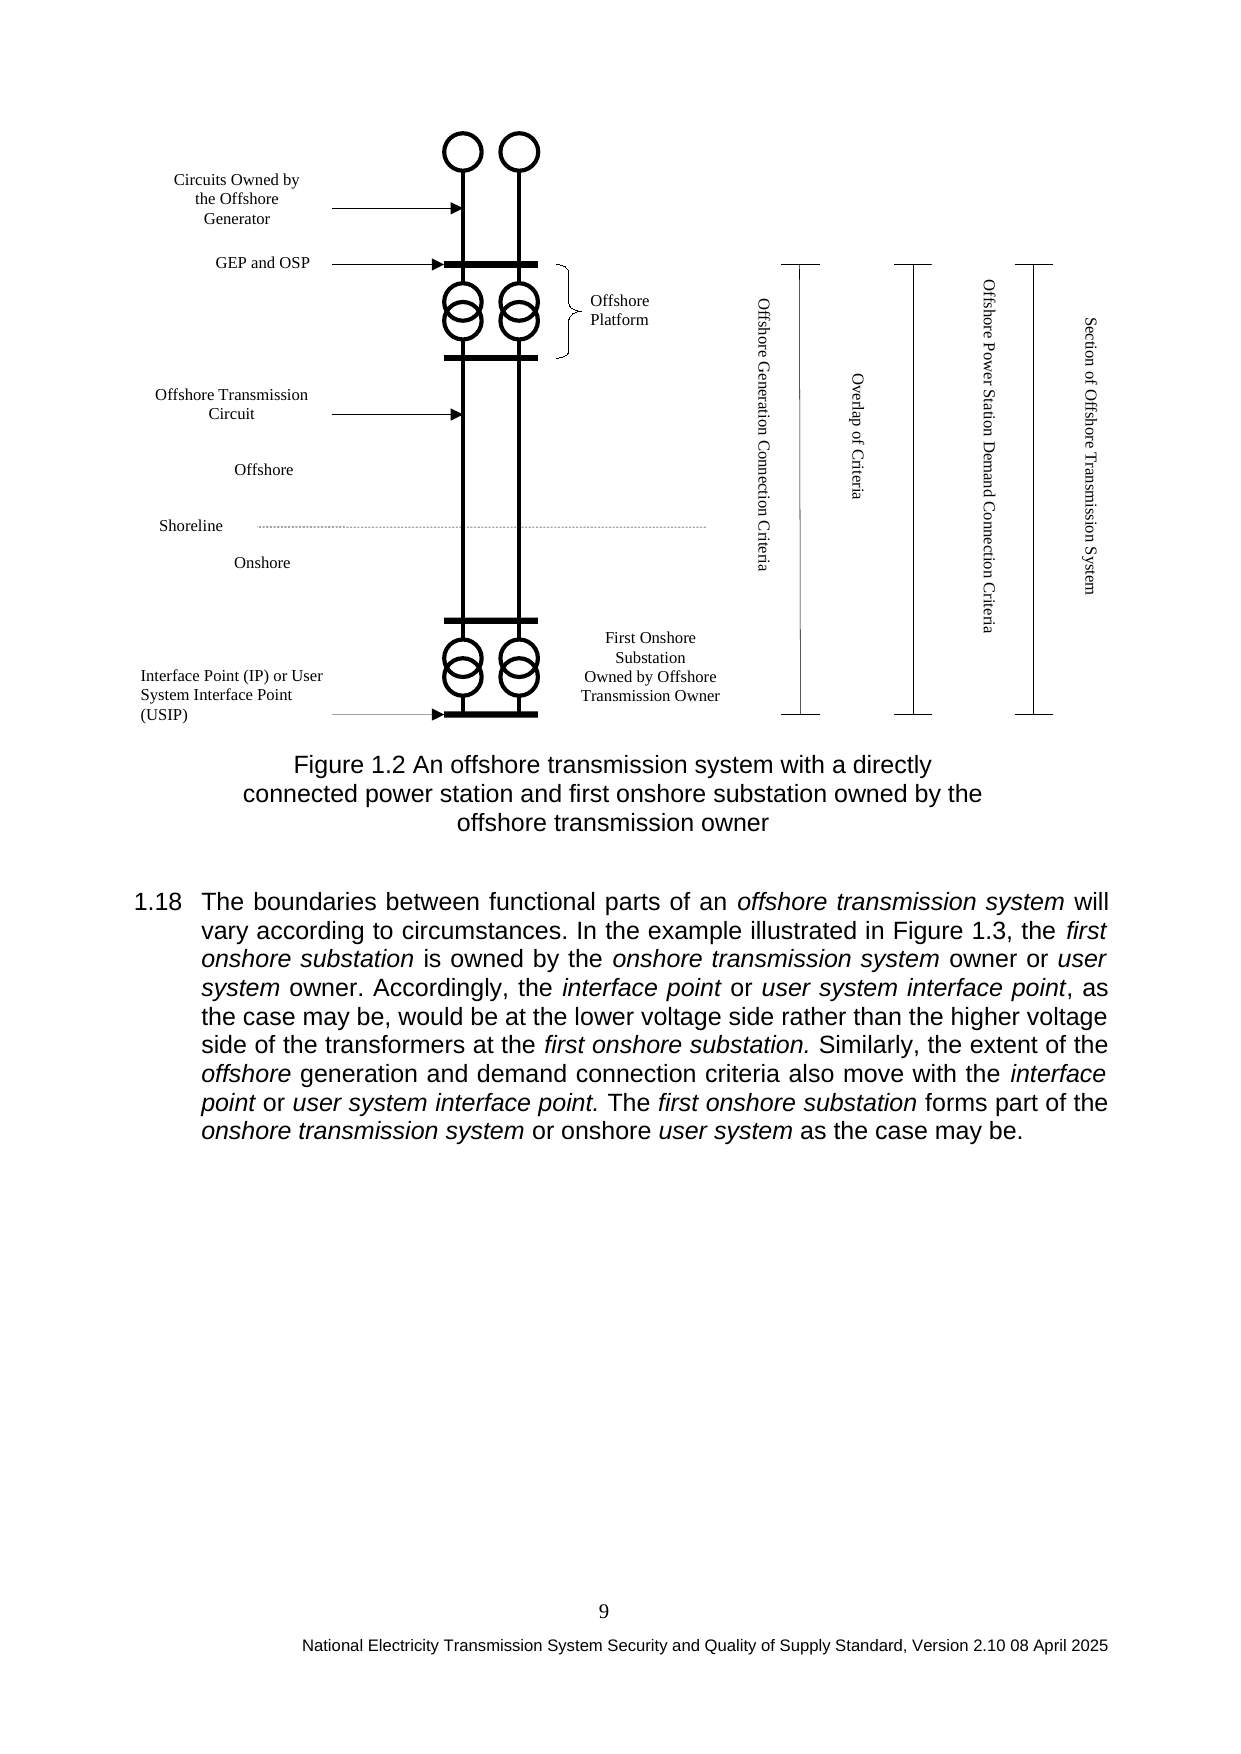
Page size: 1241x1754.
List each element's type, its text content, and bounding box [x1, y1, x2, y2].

text 1.18 The boundaries between functional parts of an offshore transmission system will vary according to circumstances. In the example illustrated in Figure 1.3, the first onshore substation is owned by the onshore transmission system owner or user system owner. Accordingly, the interface point or user system interface point, as the case may be, would be at the lower voltage side rather than the higher voltage side of the transformers at the first onshore substation. Similarly, the extent of the offshore generation and demand connection criteria also move with the interface point or user system interface point. The first onshore substation forms part of the onshore transmission system or onshore user system as the case may be. [133, 888, 1109, 1145]
